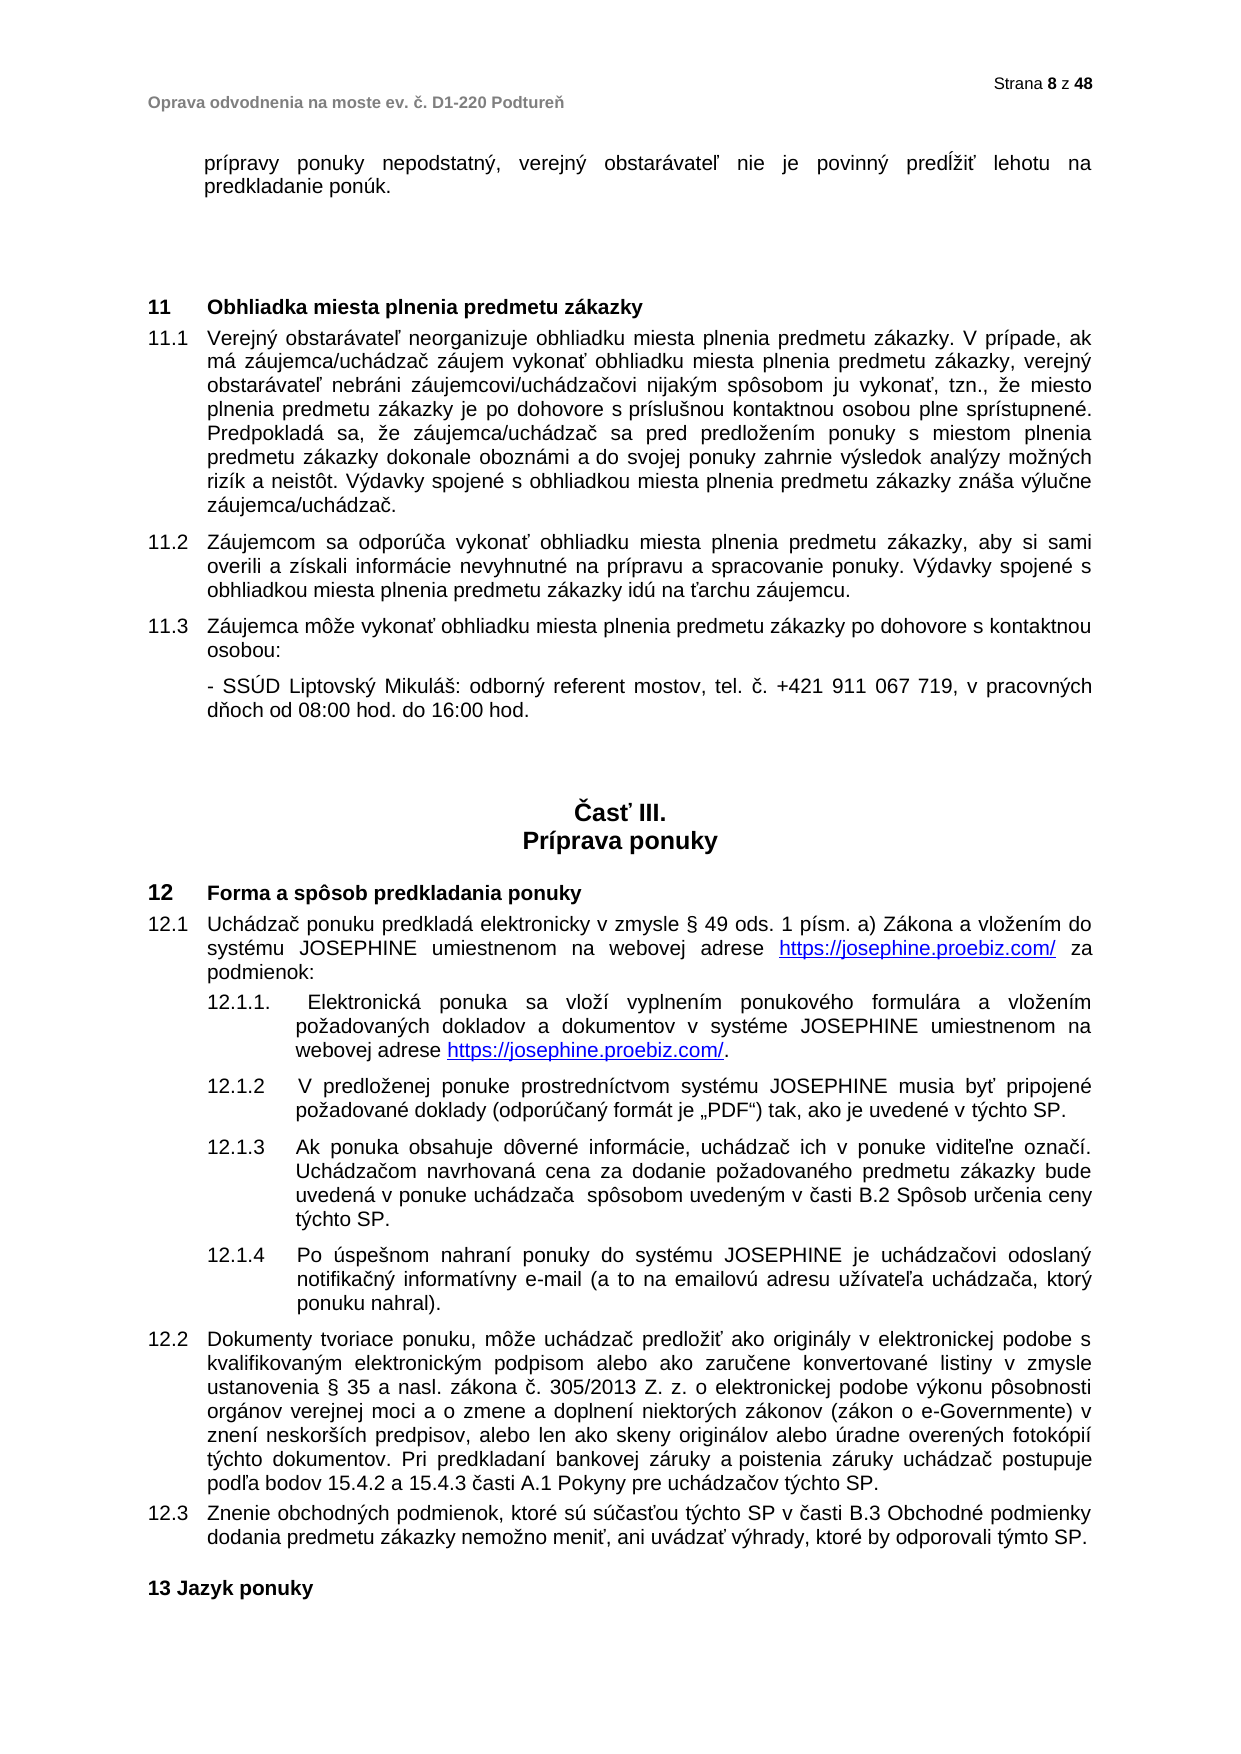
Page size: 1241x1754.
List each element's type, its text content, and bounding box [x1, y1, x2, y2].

text 12.1.3 Ak ponuka obsahuje dôverné informácie, uchádzač ich v ponuke viditeľne označí. Uchádzačom navrhovaná cena za dodanie požadovaného predmetu zákazky bude uvedená v ponuke uchádzača spôsobom uvedeným v časti B.2 Spôsob určenia ceny týchto SP. [207, 1134, 1093, 1230]
list Po úspešnom nahraní ponuky do systému JOSEPHINE je uchádzačovi odoslaný notifikačný informatívny e-mail (a to na emailovú adresu užívateľa uchádzača, ktorý ponuku nahral). [207, 1243, 1093, 1315]
subtitle Časť III. [148, 798, 1093, 826]
text 12.1.1. Elektronická ponuka sa vloží vyplnením ponukového formulára a vložením požadovaných dokladov a dokumentov v systéme JOSEPHINE umiestnenom na webovej adrese https://josephine.proebiz.com/. [207, 990, 1093, 1062]
subtitle Obhliadka miesta plnenia predmetu zákazky [148, 295, 1093, 319]
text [148, 150, 1093, 198]
subtitle Forma a spôsob predkladania ponuky [148, 879, 1093, 905]
list Uchádzač ponuku predkladá elektronicky v zmysle § 49 ods. 1 písm. a) Zákona a vložením do systému JOSEPHINE umiestnenom na webovej adrese https://josephine.proebiz.com/ za podmienok: [148, 912, 1093, 983]
list 12.2 Dokumenty tvoriace ponuku, môže uchádzač predložiť ako originály v elektronickej podobe s kvalifikovaným elektronickým podpisom alebo ako zaručene konvertované listiny v zmysle ustanovenia § 35 a nasl. zákona č. 305/2013 Z. z. o elektronickej podobe výkonu pôsobnosti orgánov verejnej moci a o zmene a doplnení niektorých zákonov (zákon o e-Governmente) v znení neskorších predpisov, alebo len ako skeny originálov alebo úradne overených fotokópií týchto dokumentov. Pri predkladaní bankovej záruky a poistenia záruky uchádzač postupuje podľa bodov 15.4.2 a 15.4.3 časti A.1 Pokyny pre uchádzačov týchto SP. [148, 1327, 1093, 1495]
list 11.1 Verejný obstarávateľ neorganizuje obhliadku miesta plnenia predmetu zákazky. V prípade, ak má záujemca/uchádzač záujem vykonať obhliadku miesta plnenia predmetu zákazky, verejný obstarávateľ nebráni záujemcovi/uchádzačovi nijakým spôsobom ju vykonať, tzn., že miesto plnenia predmetu zákazky je po dohovore s príslušnou kontaktnou osobou plne sprístupnené. Predpokladá sa, že záujemca/uchádzač sa pred predložením ponuky s miestom plnenia predmetu zákazky dokonale oboznámi a do svojej ponuky zahrnie výsledok analýzy možných rizík a neistôt. Výdavky spojené s obhliadkou miesta plnenia predmetu zákazky znáša výlučne záujemca/uchádzač. [148, 325, 1093, 517]
list - SSÚD Liptovský Mikuláš: odborný referent mostov, tel. č. +421 911 067 719, v pracovných dňoch od 08:00 hod. do 16:00 hod. [148, 674, 1093, 722]
subtitle 13 Jazyk ponuky [148, 1576, 1093, 1599]
list 11.3 Záujemca môže vykonať obhliadku miesta plnenia predmetu zákazky po dohovore s kontaktnou osobou: [148, 614, 1093, 662]
text 12.1.2 V predloženej ponuke prostredníctvom systému JOSEPHINE musia byť pripojené požadované doklady (odporúčaný formát je „PDF“) tak, ako je uvedené v týchto SP. [207, 1074, 1093, 1122]
list Znenie obchodných podmienok, ktoré sú súčasťou týchto SP v časti B.3 Obchodné podmienky dodania predmetu zákazky nemožno meniť, ani uvádzať výhrady, ktoré by odporovali týmto SP. [148, 1501, 1093, 1549]
list 11.2 Záujemcom sa odporúča vykonať obhliadku miesta plnenia predmetu zákazky, aby si sami overili a získali informácie nevyhnutné na prípravu a spracovanie ponuky. Výdavky spojené s obhliadkou miesta plnenia predmetu zákazky idú na ťarchu záujemcu. [148, 529, 1093, 601]
subtitle Príprava ponuky [148, 826, 1093, 855]
